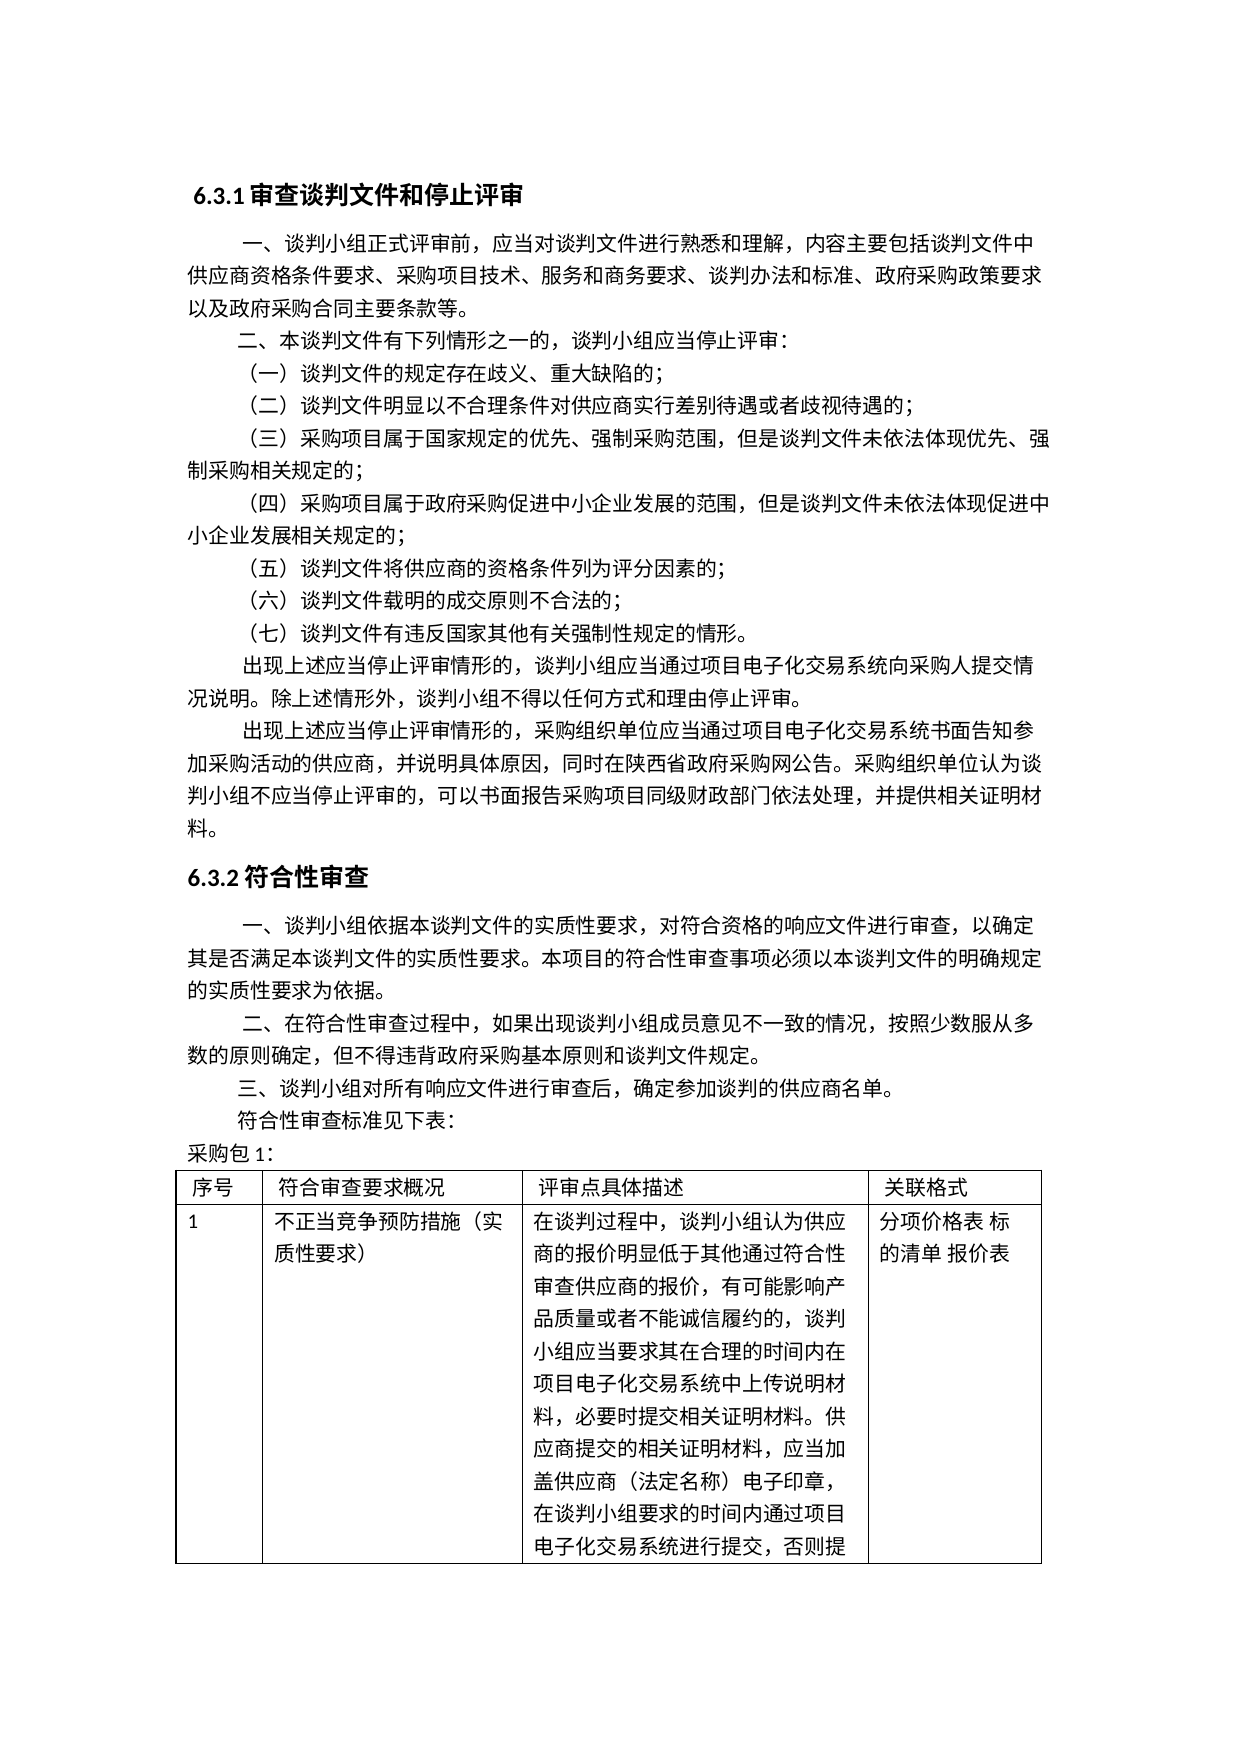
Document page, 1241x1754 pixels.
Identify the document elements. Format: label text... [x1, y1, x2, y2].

text 三、谈判小组对所有响应文件进行审查后，确定参加谈判的供应商名单。 [187, 1072, 1053, 1104]
text （一）谈判文件的规定存在歧义、重大缺陷的； [187, 357, 1053, 389]
text 出现上述应当停止评审情形的，采购组织单位应当通过项目电子化交易系统书面告知参加采购活动的供应商，并说明具体原因，同时在陕西省政府采购网公告。采购组织单位认为谈判小组不应当停止评审的，可以书面报告采购项目同级财政部门依法处理，并提供相关证明材料。 [187, 714, 1053, 844]
text 6.3.1审查谈判文件和停止评审 [187, 162, 1053, 227]
table_header 评审点具体描述 [523, 1171, 868, 1203]
text （七）谈判文件有违反国家其他有关强制性规定的情形。 [187, 617, 1053, 649]
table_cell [523, 1205, 868, 1563]
text （二）谈判文件明显以不合理条件对供应商实行差别待遇或者歧视待遇的； [187, 389, 1053, 422]
table_cell 不正当竞争预防措施（实质性要求） [263, 1205, 522, 1563]
table_header 符合审查要求概况 [263, 1171, 522, 1203]
text 二、本谈判文件有下列情形之一的，谈判小组应当停止评审： [187, 324, 1053, 357]
text 出现上述应当停止评审情形的，谈判小组应当通过项目电子化交易系统向采购人提交情况说明。除上述情形外，谈判小组不得以任何方式和理由停止评审。 [187, 649, 1053, 714]
text 一、谈判小组正式评审前，应当对谈判文件进行熟悉和理解，内容主要包括谈判文件中供应商资格条件要求、采购项目技术、服务和商务要求、谈判办法和标准、政府采购政策要求以及政府采购合同主要条款等。 [187, 227, 1053, 324]
table_header 关联格式 [869, 1171, 1041, 1203]
text 二、在符合性审查过程中，如果出现谈判小组成员意见不一致的情况，按照少数服从多数的原则确定，但不得违背政府采购基本原则和谈判文件规定。 [187, 1007, 1053, 1072]
text 符合性审查标准见下表： [187, 1104, 1053, 1137]
table_cell 分项价格表 标的清单 报价表 [869, 1205, 1041, 1563]
text （五）谈判文件将供应商的资格条件列为评分因素的； [187, 552, 1053, 584]
text （六）谈判文件载明的成交原则不合法的； [187, 584, 1053, 617]
table_cell 1 [177, 1205, 262, 1563]
text （四）采购项目属于政府采购促进中小企业发展的范围，但是谈判文件未依法体现促进中小企业发展相关规定的； [187, 487, 1053, 552]
text 6.3.2符合性审查 [187, 844, 1053, 909]
text 一、谈判小组依据本谈判文件的实质性要求，对符合资格的响应文件进行审查，以确定其是否满足本谈判文件的实质性要求。本项目的符合性审查事项必须以本谈判文件的明确规定的实质性要求为依据。 [187, 909, 1053, 1007]
text 采购包1： [187, 1137, 1053, 1169]
table_header 序号 [177, 1171, 262, 1203]
text （三）采购项目属于国家规定的优先、强制采购范围，但是谈判文件未依法体现优先、强制采购相关规定的； [187, 422, 1053, 487]
